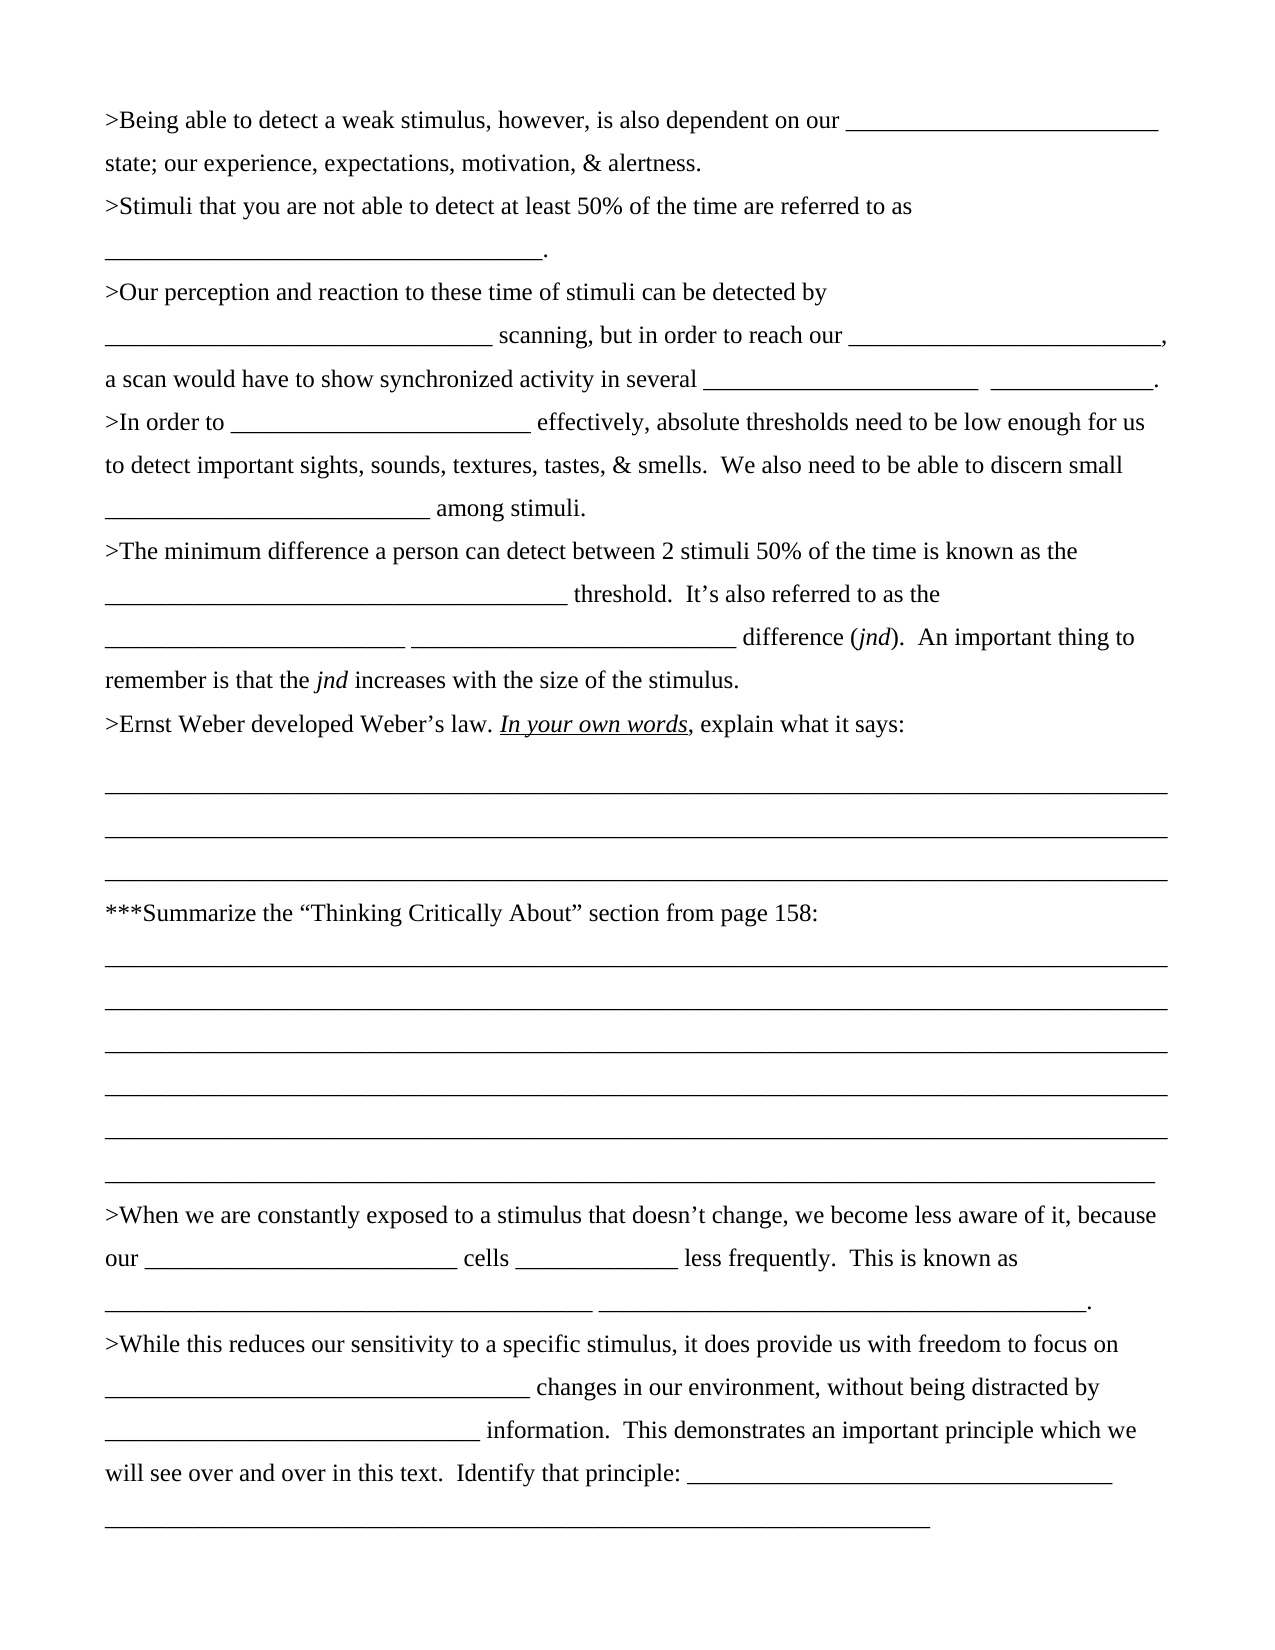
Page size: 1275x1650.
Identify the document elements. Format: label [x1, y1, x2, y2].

text [105, 768, 1170, 1530]
text [105, 105, 1170, 737]
